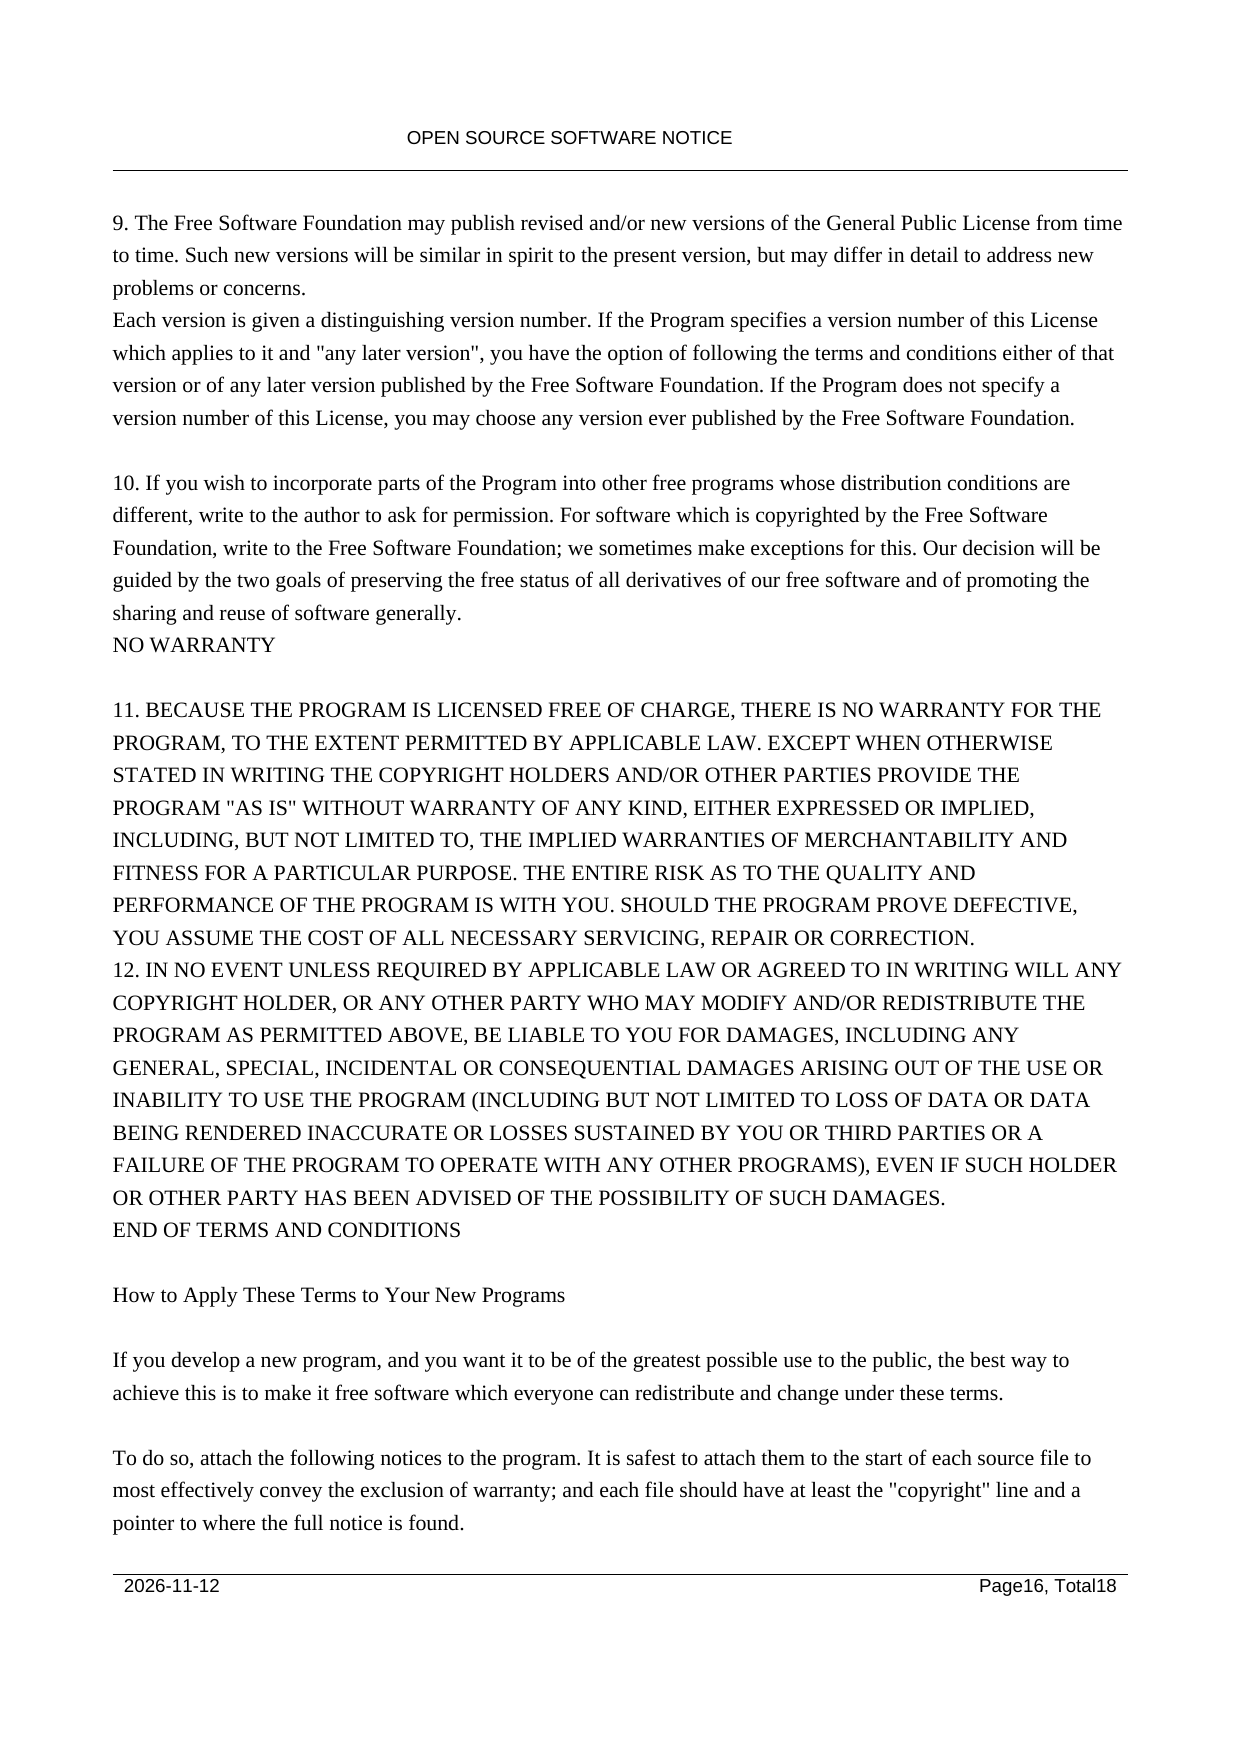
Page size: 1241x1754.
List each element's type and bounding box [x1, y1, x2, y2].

text [112, 206, 1128, 1539]
